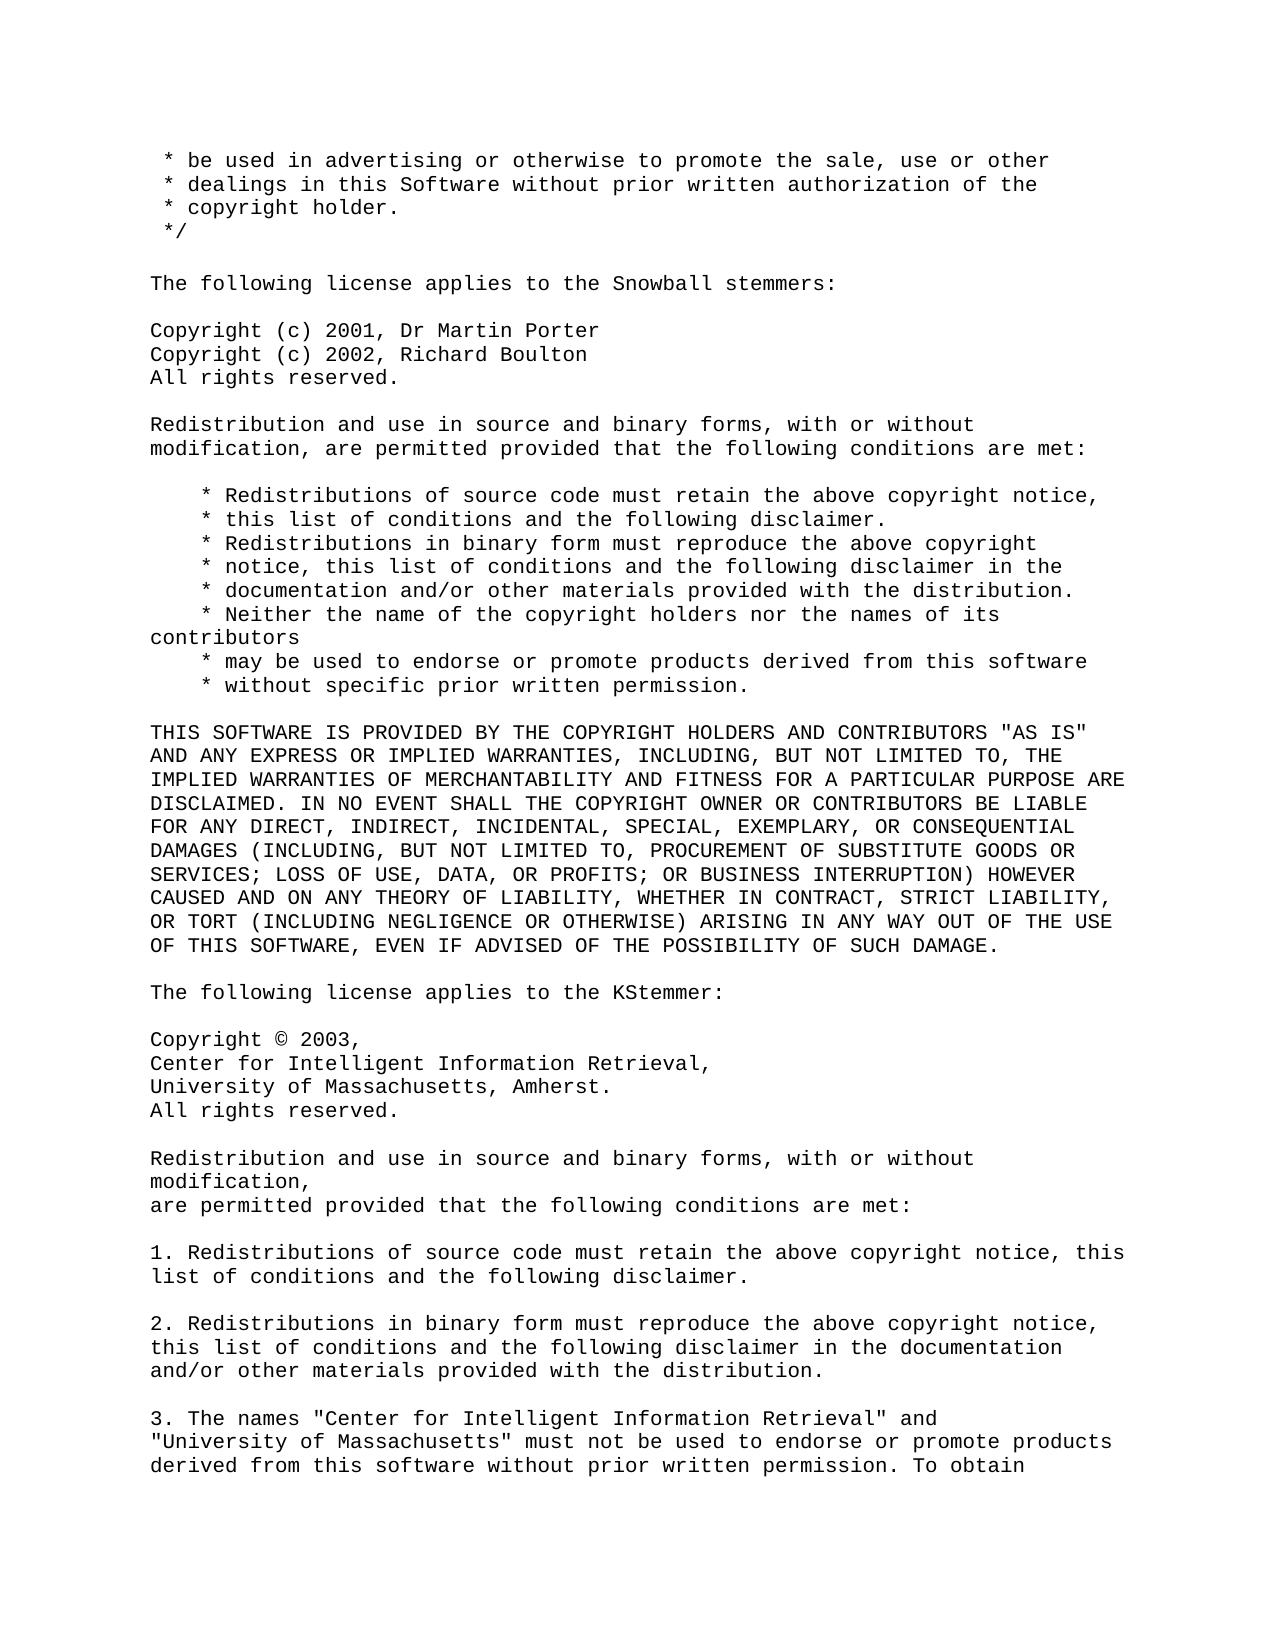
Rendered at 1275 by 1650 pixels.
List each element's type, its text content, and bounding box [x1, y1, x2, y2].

text * may be used to endorse or promote products derived from this software [150, 651, 1125, 674]
text 2. Redistributions in binary form must reproduce the above copyright notice, [150, 1313, 1125, 1337]
text The following license applies to the Snowball stemmers: [150, 273, 1125, 296]
text University of Massachusetts, Amherst. [150, 1077, 1125, 1100]
text Center for Intelligent Information Retrieval, [150, 1053, 1125, 1077]
text Copyright (c) 2002, Richard Boulton [150, 343, 1125, 367]
text Redistribution and use in source and binary forms, with or without modification, [150, 1147, 1125, 1195]
text * be used in advertising or otherwise to promote the sale, use or other [150, 150, 1125, 174]
text are permitted provided that the following conditions are met: [150, 1195, 1125, 1218]
text DAMAGES (INCLUDING, BUT NOT LIMITED TO, PROCUREMENT OF SUBSTITUTE GOODS OR [150, 840, 1125, 864]
text DISCLAIMED. IN NO EVENT SHALL THE COPYRIGHT OWNER OR CONTRIBUTORS BE LIABLE [150, 793, 1125, 816]
text Copyright © 2003, [150, 1029, 1125, 1053]
text * this list of conditions and the following disclaimer. [150, 509, 1125, 533]
text AND ANY EXPRESS OR IMPLIED WARRANTIES, INCLUDING, BUT NOT LIMITED TO, THE [150, 746, 1125, 769]
text IMPLIED WARRANTIES OF MERCHANTABILITY AND FITNESS FOR A PARTICULAR PURPOSE ARE [150, 769, 1125, 793]
text this list of conditions and the following disclaimer in the documentation [150, 1337, 1125, 1360]
text All rights reserved. [150, 367, 1125, 391]
text All rights reserved. [150, 1100, 1125, 1124]
text The following license applies to the KStemmer: [150, 982, 1125, 1006]
text 1. Redistributions of source code must retain the above copyright notice, this [150, 1242, 1125, 1266]
text * Redistributions of source code must retain the above copyright notice, [150, 485, 1125, 509]
text * documentation and/or other materials provided with the distribution. [150, 580, 1125, 604]
text * without specific prior written permission. [150, 674, 1125, 698]
text list of conditions and the following disclaimer. [150, 1266, 1125, 1289]
text * copyright holder. [150, 197, 1125, 221]
text Copyright (c) 2001, Dr Martin Porter [150, 320, 1125, 343]
text modification, are permitted provided that the following conditions are met: [150, 438, 1125, 462]
text derived from this software without prior written permission. To obtain [150, 1455, 1125, 1478]
text and/or other materials provided with the distribution. [150, 1360, 1125, 1384]
text FOR ANY DIRECT, INDIRECT, INCIDENTAL, SPECIAL, EXEMPLARY, OR CONSEQUENTIAL [150, 816, 1125, 840]
text OR TORT (INCLUDING NEGLIGENCE OR OTHERWISE) ARISING IN ANY WAY OUT OF THE USE [150, 911, 1125, 935]
text */ [150, 221, 1125, 244]
text 3. The names "Center for Intelligent Information Retrieval" and [150, 1408, 1125, 1431]
text * Neither the name of the copyright holders nor the names of its contributors [150, 604, 1125, 651]
text * dealings in this Software without prior written authorization of the [150, 174, 1125, 197]
text * Redistributions in binary form must reproduce the above copyright [150, 533, 1125, 556]
text Redistribution and use in source and binary forms, with or without [150, 414, 1125, 438]
text "University of Massachusetts" must not be used to endorse or promote products [150, 1431, 1125, 1455]
text OF THIS SOFTWARE, EVEN IF ADVISED OF THE POSSIBILITY OF SUCH DAMAGE. [150, 935, 1125, 958]
text THIS SOFTWARE IS PROVIDED BY THE COPYRIGHT HOLDERS AND CONTRIBUTORS "AS IS" [150, 722, 1125, 746]
text SERVICES; LOSS OF USE, DATA, OR PROFITS; OR BUSINESS INTERRUPTION) HOWEVER [150, 864, 1125, 887]
text * notice, this list of conditions and the following disclaimer in the [150, 556, 1125, 580]
text CAUSED AND ON ANY THEORY OF LIABILITY, WHETHER IN CONTRACT, STRICT LIABILITY, [150, 887, 1125, 911]
